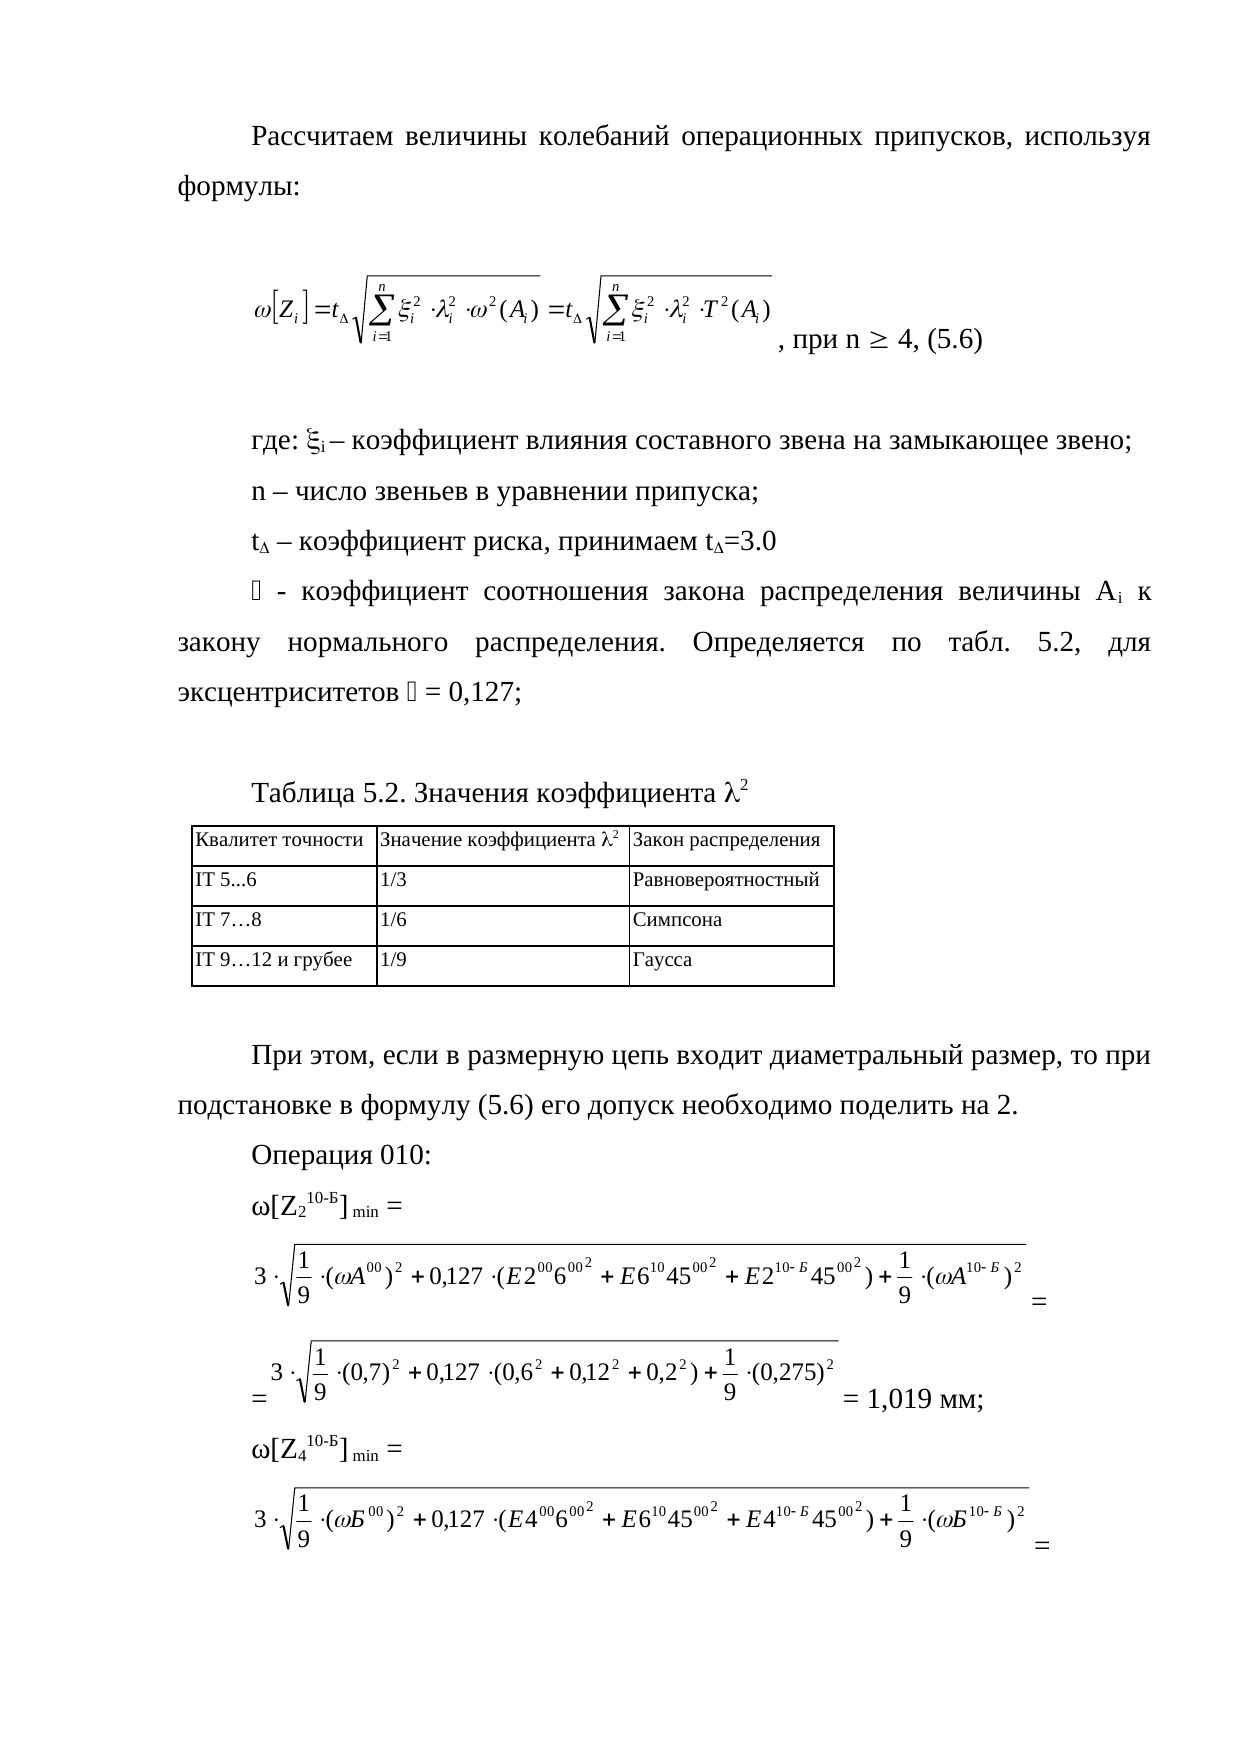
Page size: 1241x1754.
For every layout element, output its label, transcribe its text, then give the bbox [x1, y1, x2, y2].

table_cell IT 5...6 [193, 867, 376, 905]
subtitle , при n 4, (5.6) [177, 269, 1152, 355]
text n – число звеньев в уравнении припуска; [177, 473, 1152, 506]
subtitle Таблица 5.2. Значения коэффициента 2 [177, 775, 1152, 808]
table_cell Равновероятностный [630, 867, 833, 905]
text ω[Z210-Б] min = [177, 1188, 1152, 1221]
table_cell Гаусса [630, 947, 833, 985]
table_header Квалитет точности [193, 827, 376, 865]
table_cell IT 9…12 и грубее [193, 947, 376, 985]
text ω[Z410-Б] min = [177, 1431, 1152, 1465]
table_cell IT 7…8 [193, 907, 376, 945]
text == ; [177, 1334, 1152, 1414]
table_header Закон распределения [630, 827, 833, 865]
table_cell 1/6 [378, 907, 629, 945]
table_cell 1/9 [378, 947, 629, 985]
table_header Значение коэффициента 2 [378, 827, 629, 865]
subtitle Рассчитаем величины колебаний операционных припусков, используя формулы: [177, 118, 1152, 202]
table_cell Симпсона [630, 907, 833, 945]
text Операция 010: [177, 1137, 1152, 1171]
text где: i – коэффициент влияния составного звена на замыкающее звено; [177, 422, 1152, 456]
list t – коэффициент риска, принимаем t=3.0 [177, 523, 1152, 557]
text = [177, 1238, 1152, 1318]
list При этом, если в размерную цепь входит диаметральный размер, то при подстановке в формулу (5.6) его допуск необходимо поделить на 2. [177, 1037, 1152, 1121]
table_cell 1/3 [378, 867, 629, 905]
text = [177, 1481, 1152, 1561]
list - коэффициент соотношения закона распределения величины Аi к закону нормального распределения. Определяется по табл. 5.2, для эксцентриситетов = 0,127; [177, 573, 1152, 708]
